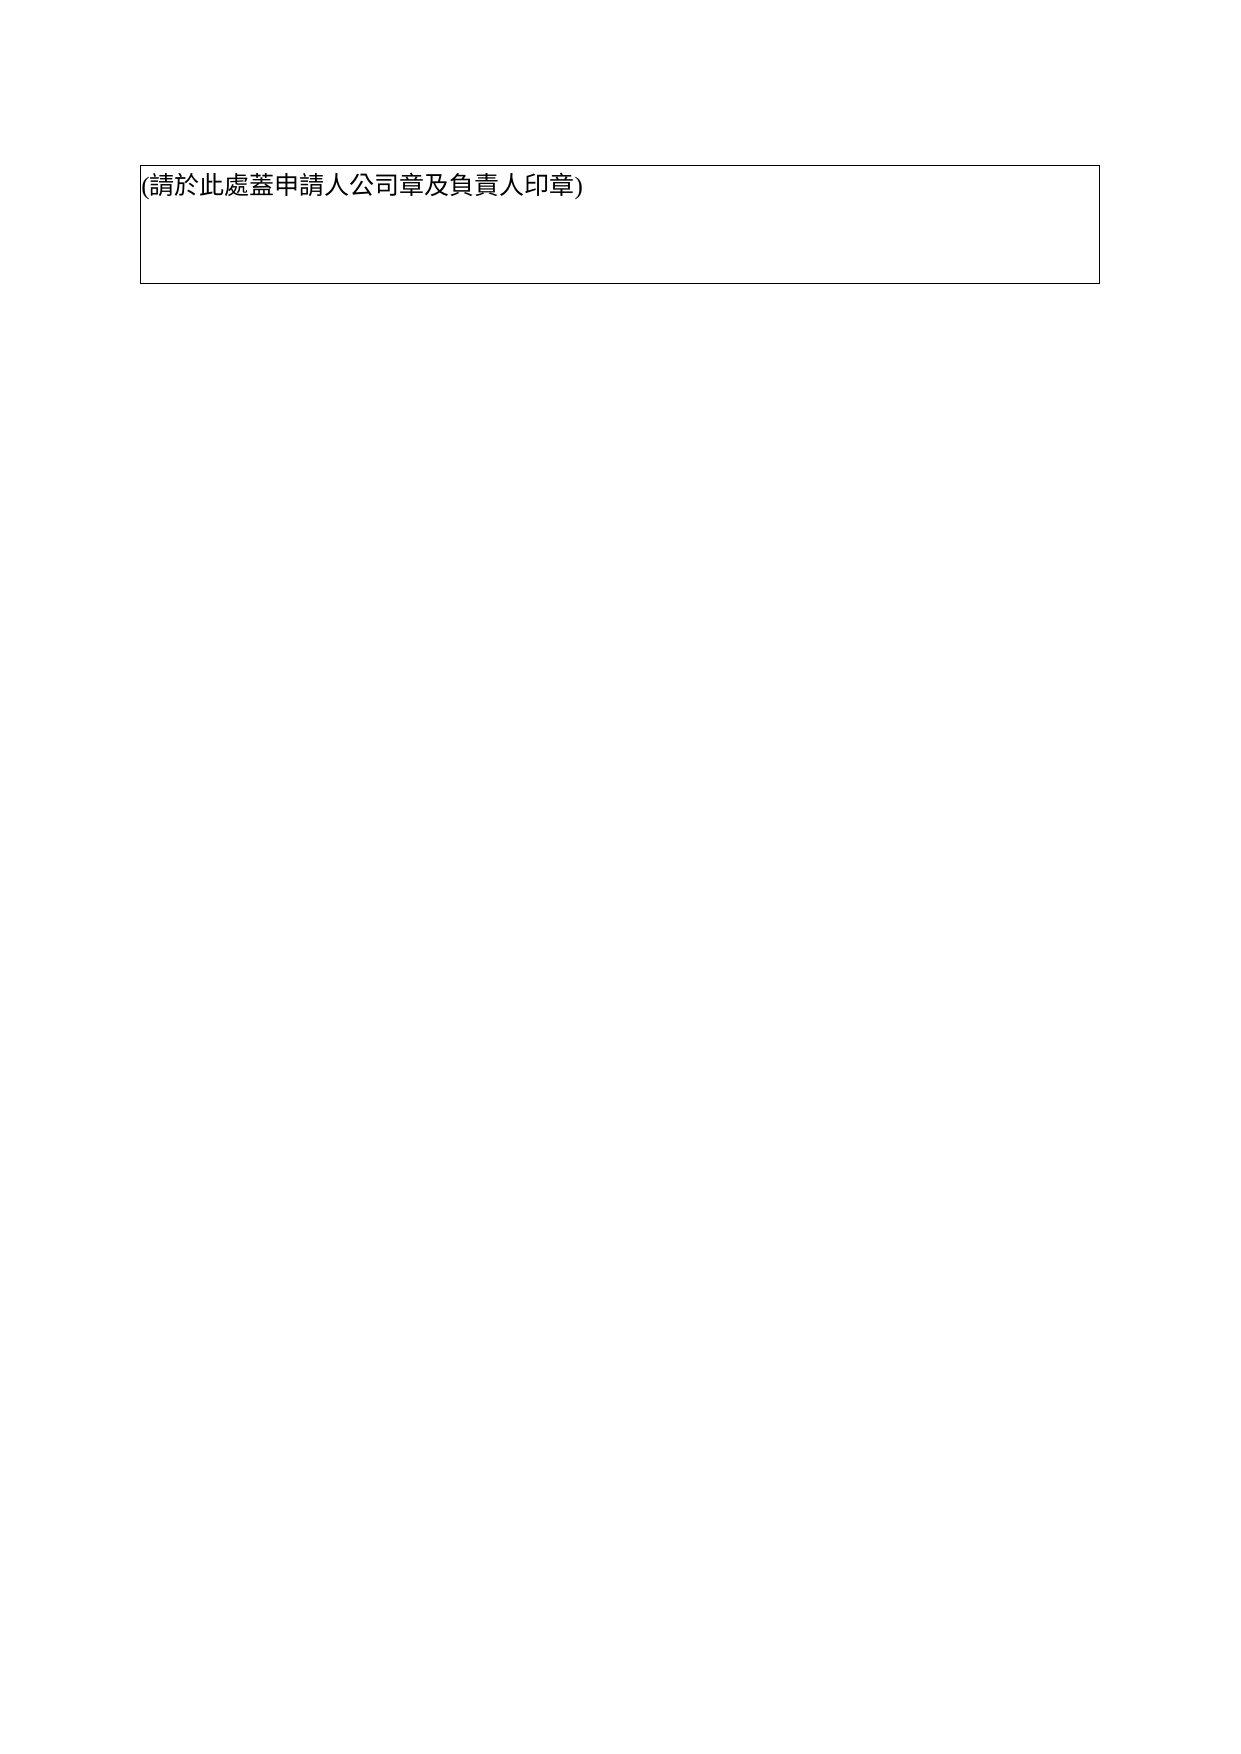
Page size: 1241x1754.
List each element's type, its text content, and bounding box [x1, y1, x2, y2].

table_cell (請於此處蓋申請人公司章及負責人印章) [141, 166, 1099, 282]
